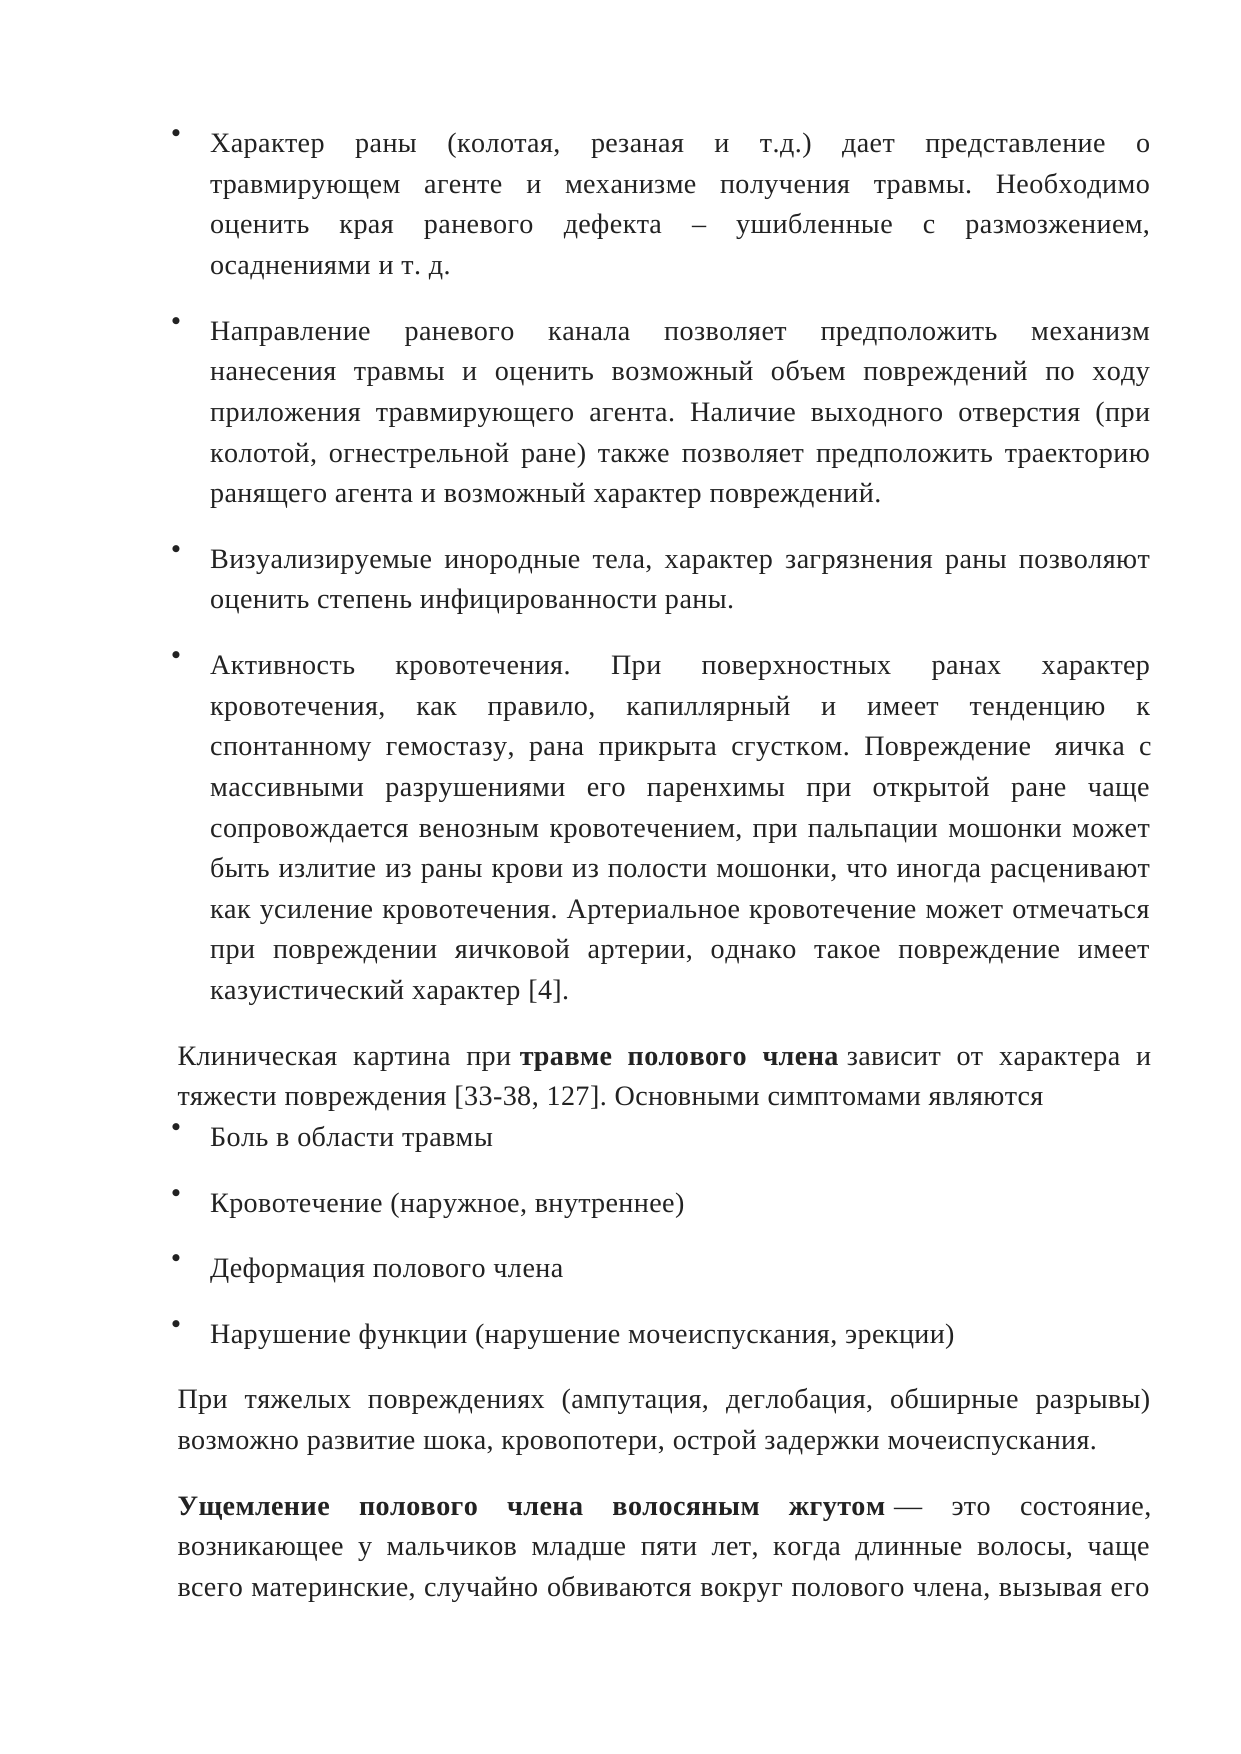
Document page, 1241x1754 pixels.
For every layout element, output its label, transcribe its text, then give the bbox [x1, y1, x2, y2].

list Деформация полового члена [172, 1243, 1152, 1284]
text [177, 1481, 1152, 1602]
list Визуализируемые инородные тела, характер загрязнения раны позволяют оценить степень инфицированности раны. [172, 534, 1152, 615]
list Кровотечение (наружное, внутреннее) [172, 1177, 1152, 1218]
text При тяжелых повреждениях (ампутация, деглобация, обширные разрывы) возможно развитие шока, кровопотери, острой задержки мочеиспускания. [177, 1374, 1152, 1456]
list Характер раны (колотая, резаная и т.д.) дает представление о травмирующем агенте и механизме получения травмы. Необходимо оценить края раневого дефекта – ушибленные с размозжением, осаднениями и т. д. [172, 118, 1152, 281]
list Нарушение функции (нарушение мочеиспускания, эрекции) [172, 1309, 1152, 1349]
text Клиническая картина при травме полового члена зависит от характера и тяжести повреждения [33-38, 127]. Основными симптомами являются [177, 1031, 1152, 1112]
list Боль в области травмы [172, 1112, 1152, 1152]
list Активность кровотечения. При поверхностных ранах характер кровотечения, как правило, капиллярный и имеет тенденцию к спонтанному гемостазу, рана прикрыта сгустком. Повреждение яичка с массивными разрушениями его паренхимы при открытой ране чаще сопровождается венозным кровотечением, при пальпации мошонки может быть излитие из раны крови из полости мошонки, что иногда расценивают как усиление кровотечения. Артериальное кровотечение может отмечаться при повреждении яичковой артерии, однако такое повреждение имеет казуистический характер [4]. [172, 640, 1152, 1006]
list Направление раневого канала позволяет предположить механизм нанесения травмы и оценить возможный объем повреждений по ходу приложения травмирующего агента. Наличие выходного отверстия (при колотой, огнестрельной ране) также позволяет предположить траекторию ранящего агента и возможный характер повреждений. [172, 306, 1152, 509]
